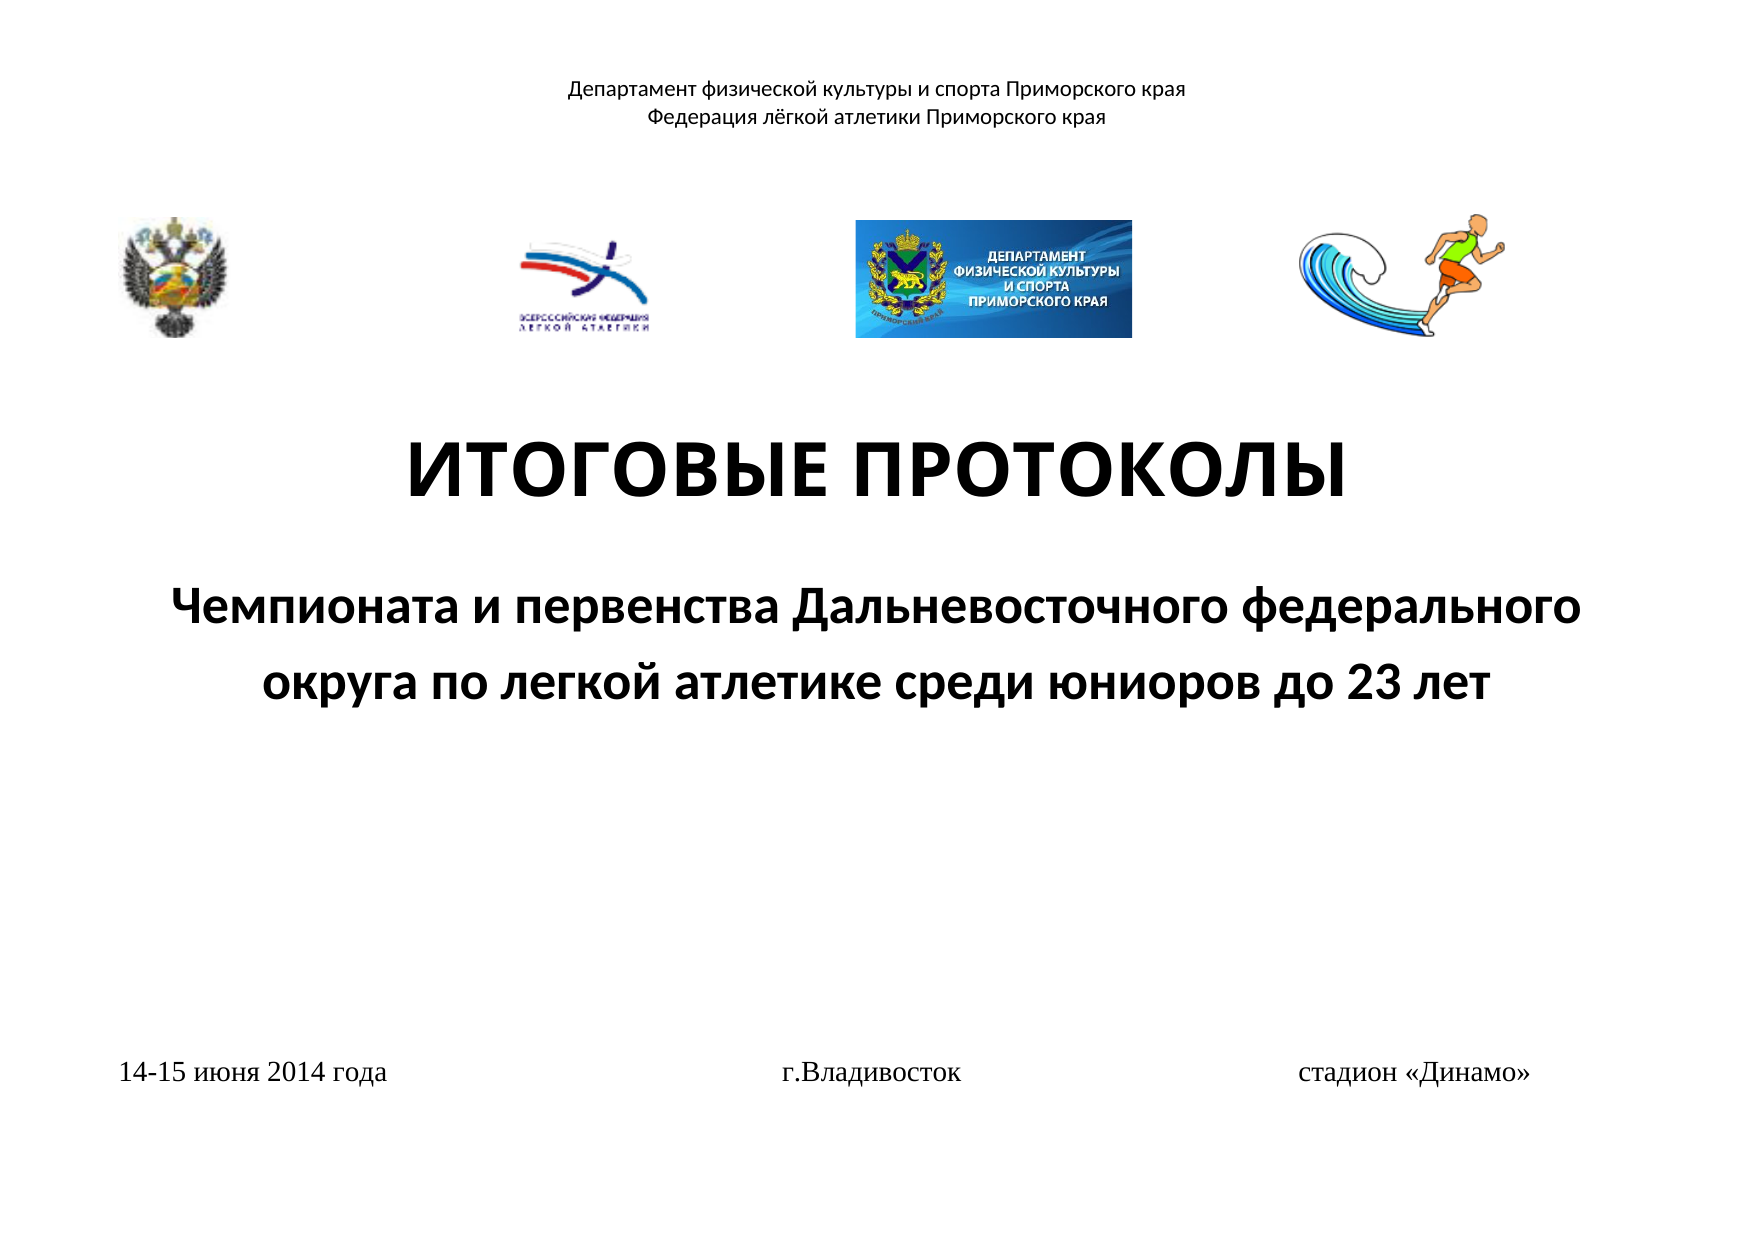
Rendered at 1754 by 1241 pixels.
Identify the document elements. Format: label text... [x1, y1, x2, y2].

picture [1298, 213, 1506, 338]
text ИТОГОВЫЕ ПРОТОКОЛЫ [118, 416, 1636, 518]
text Чемпионата и первенства Дальневосточного федерального округа по легкой атлетике среди юниоров до 23 лет [118, 571, 1636, 713]
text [118, 1054, 1636, 1087]
picture [855, 220, 1133, 338]
